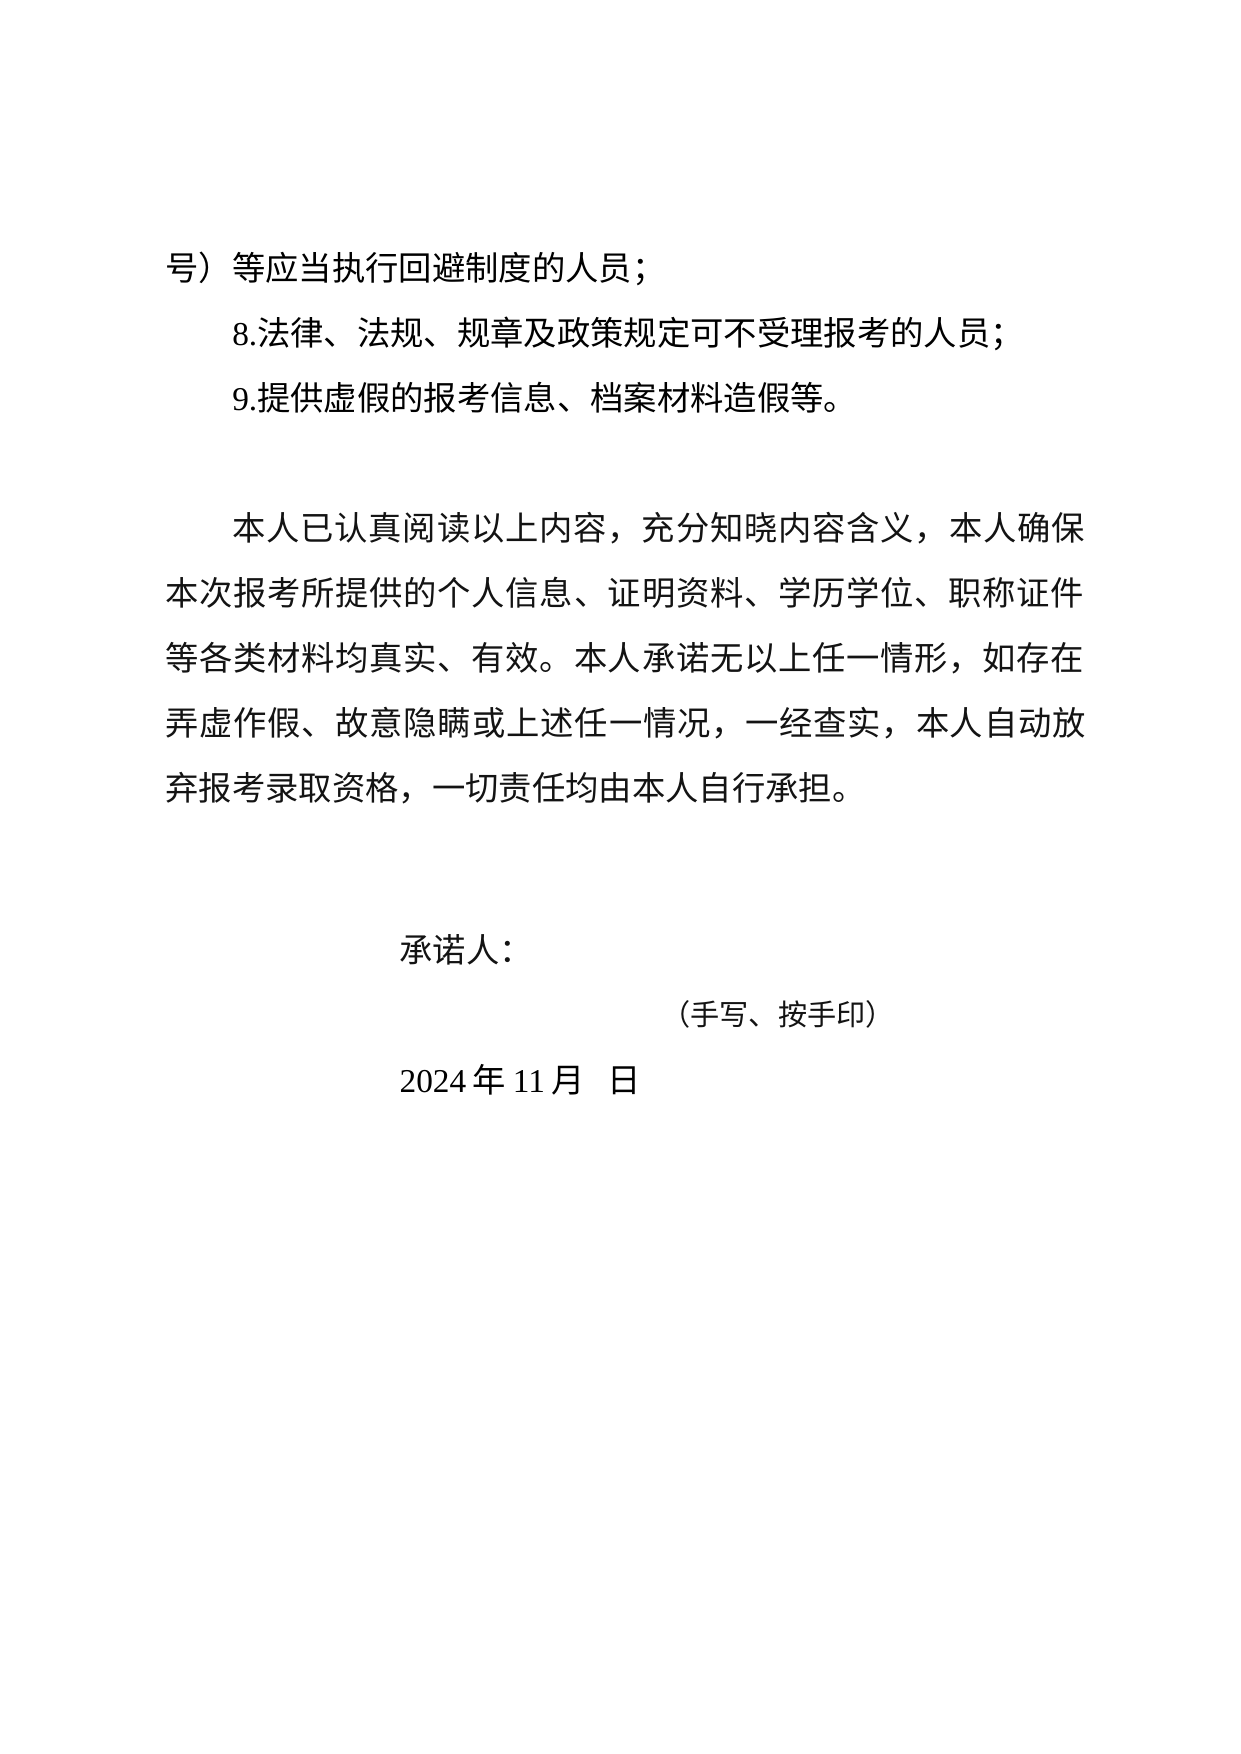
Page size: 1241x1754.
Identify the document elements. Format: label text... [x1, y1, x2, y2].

text 8.法律、法规、规章及政策规定可不受理报考的人员； [165, 298, 1087, 363]
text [165, 233, 1087, 298]
text 9.提供虚假的报考信息、档案材料造假等。 [165, 363, 1087, 428]
text 承诺人： [165, 915, 1087, 980]
text 本人已认真阅读以上内容，充分知晓内容含义，本人确保本次报考所提供的个人信息、证明资料、学历学位、职称证件等各类材料均真实、有效。本人承诺无以上任一情形，如存在弄虚作假、故意隐瞒或上述任一情况，一经查实，本人自动放弃报考录取资格，一切责任均由本人自行承担。 [165, 493, 1087, 818]
text （手写、按手印） [165, 980, 1087, 1045]
text 2024年11月 日 [165, 1045, 1087, 1110]
